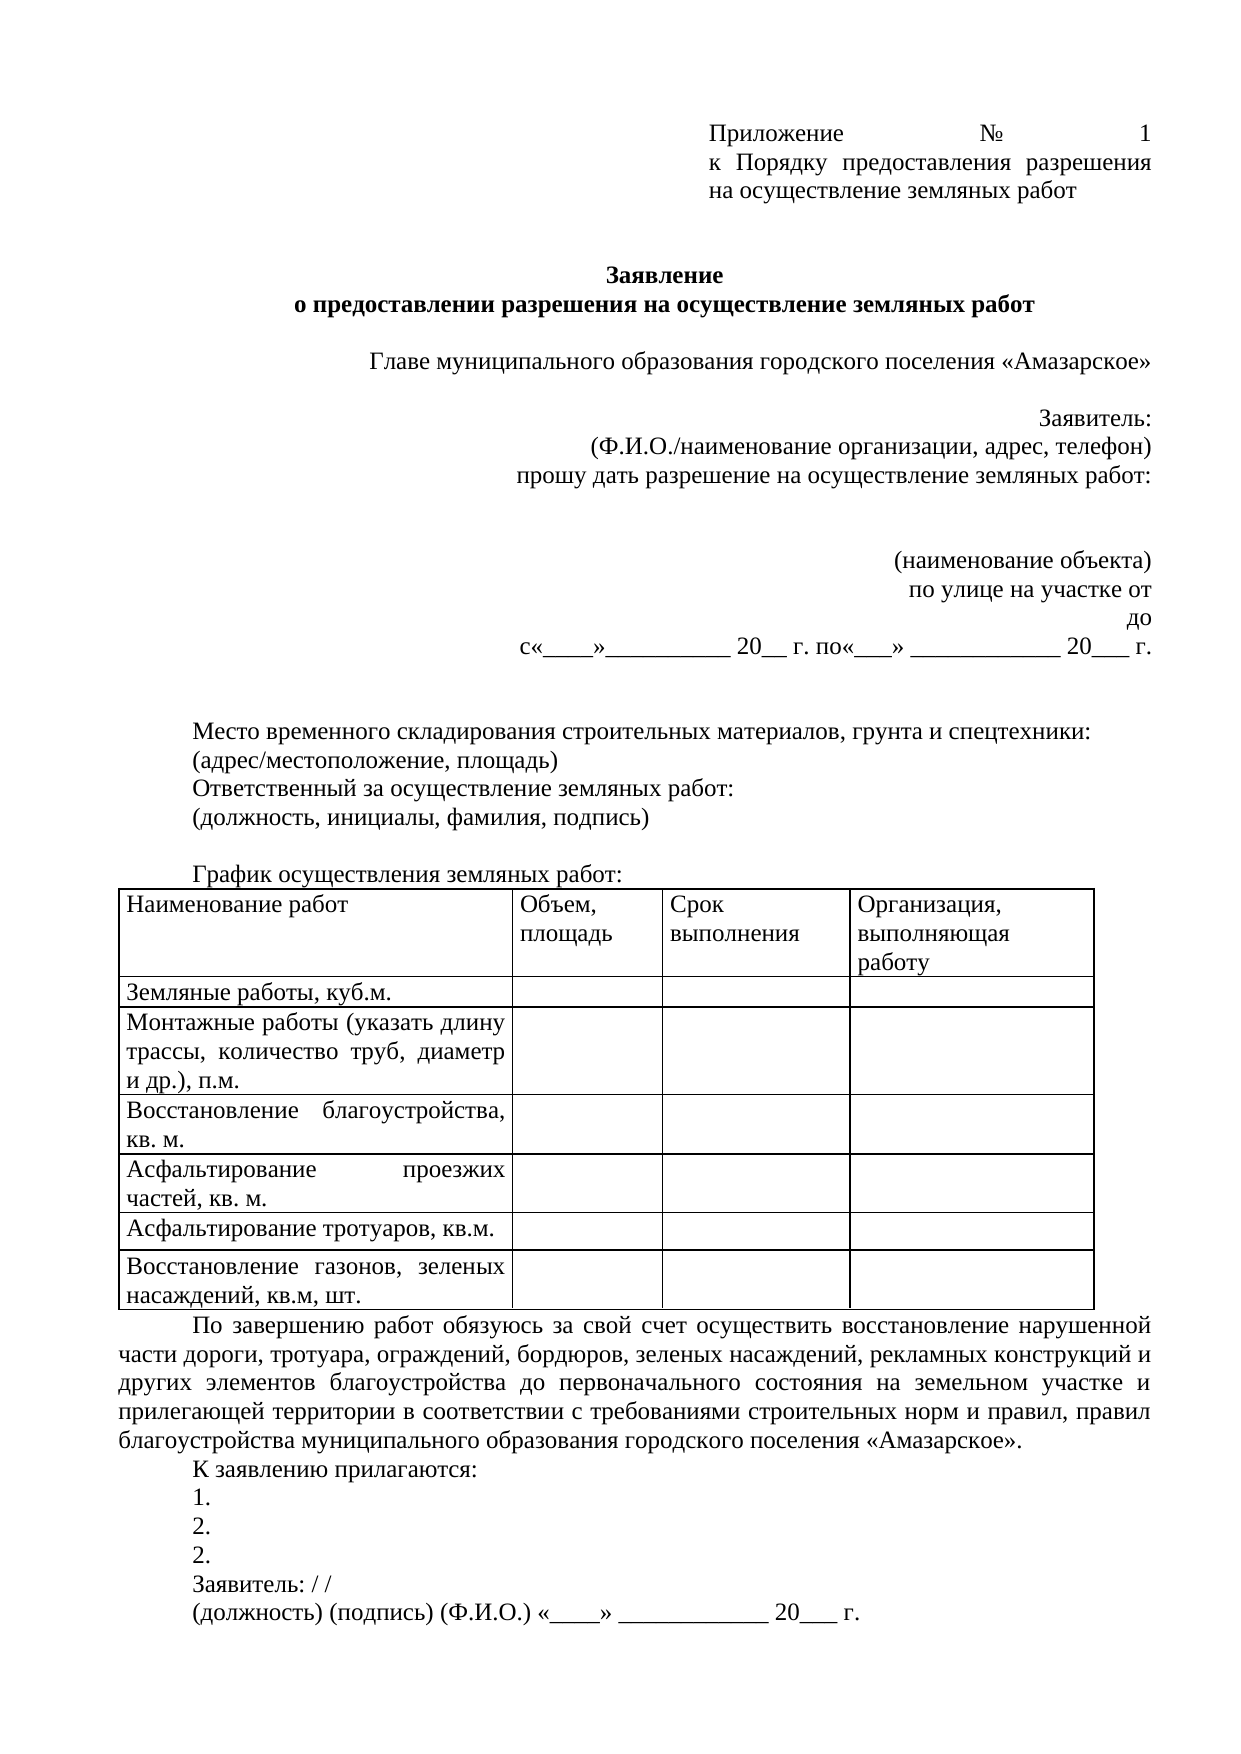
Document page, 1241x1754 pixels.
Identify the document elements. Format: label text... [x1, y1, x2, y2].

text (должность) (подпись) (Ф.И.О.) «____» ____________ 20___ г. [118, 1597, 1152, 1626]
table_cell [851, 1155, 1093, 1212]
table_cell [513, 1213, 662, 1249]
table_header Объем, площадь [513, 890, 662, 976]
table_cell Восстановление газонов, зеленых насаждений, кв.м, шт. [120, 1251, 512, 1308]
text Заявление [118, 260, 1152, 289]
table_cell [663, 1095, 849, 1153]
table_cell [663, 977, 849, 1006]
text 2. [118, 1540, 1152, 1569]
table_cell [851, 1213, 1093, 1249]
text Заявитель: [118, 403, 1152, 431]
text 2. [118, 1511, 1152, 1540]
table_header Срок выполнения [663, 890, 849, 976]
text (Ф.И.О./наименование организации, адрес, телефон) [118, 431, 1152, 460]
text прошу дать разрешение на осуществление земляных работ: [118, 460, 1152, 489]
table_cell [513, 1155, 662, 1212]
table_cell [851, 1251, 1093, 1308]
table_cell Восстановление благоустройства, кв. м. [120, 1095, 512, 1153]
table_cell [851, 1095, 1093, 1153]
text 1. [118, 1482, 1152, 1511]
text Заявитель: / / [118, 1569, 1152, 1597]
text (наименование объекта) [118, 545, 1152, 574]
text Ответственный за осуществление земляных работ: [118, 773, 1152, 802]
text (должность, инициалы, фамилия, подпись) [118, 802, 1152, 831]
text Место временного складирования строительных материалов, грунта и спецтехники: [118, 716, 1152, 745]
table_cell [513, 1008, 662, 1094]
table_cell Асфальтирование проезжих частей, кв. м. [120, 1155, 512, 1212]
table_cell [663, 1213, 849, 1249]
text (адрес/местоположение, площадь) [118, 745, 1152, 773]
text по улице на участке от [118, 574, 1152, 602]
text о предоставлении разрешения на осуществление земляных работ [118, 289, 1152, 318]
text По завершению работ обязуюсь за свой счет осуществить восстановление нарушенной части дороги, тротуара, ограждений, бордюров, зеленых насаждений, рекламных конструкций и других элементов благоустройства до первоначального состояния на земельном участке и прилегающей территории в соответствии с требованиями строительных норм и правил, правил благоустройства муниципального образования городского поселения «Амазарское». [118, 1310, 1152, 1454]
table_header Наименование работ [120, 890, 512, 976]
table_cell [663, 1008, 849, 1094]
table_cell [663, 1251, 849, 1308]
table_header Организация, выполняющая работу [851, 890, 1093, 976]
table_cell Земляные работы, куб.м. [120, 977, 512, 1006]
text График осуществления земляных работ: [118, 859, 1152, 888]
table_cell [513, 1251, 662, 1308]
table_cell [851, 1008, 1093, 1094]
text Главе муниципального образования городского поселения «Амазарское» [118, 346, 1152, 375]
text К заявлению прилагаются: [118, 1454, 1152, 1482]
table_cell Асфальтирование тротуаров, кв.м. [120, 1213, 512, 1249]
table_cell [851, 977, 1093, 1006]
text до [118, 602, 1152, 631]
text с«____»__________ 20__ г. по«___» ____________ 20___ г. [118, 631, 1152, 660]
table_cell [663, 1155, 849, 1212]
table_cell Монтажные работы (указать длину трассы, количество труб, диаметр и др.), п.м. [120, 1008, 512, 1094]
text Приложение № 1 к Порядку предоставления разрешения на осуществление земляных работ [709, 118, 1152, 204]
table_cell [513, 1095, 662, 1153]
table_cell [513, 977, 662, 1006]
